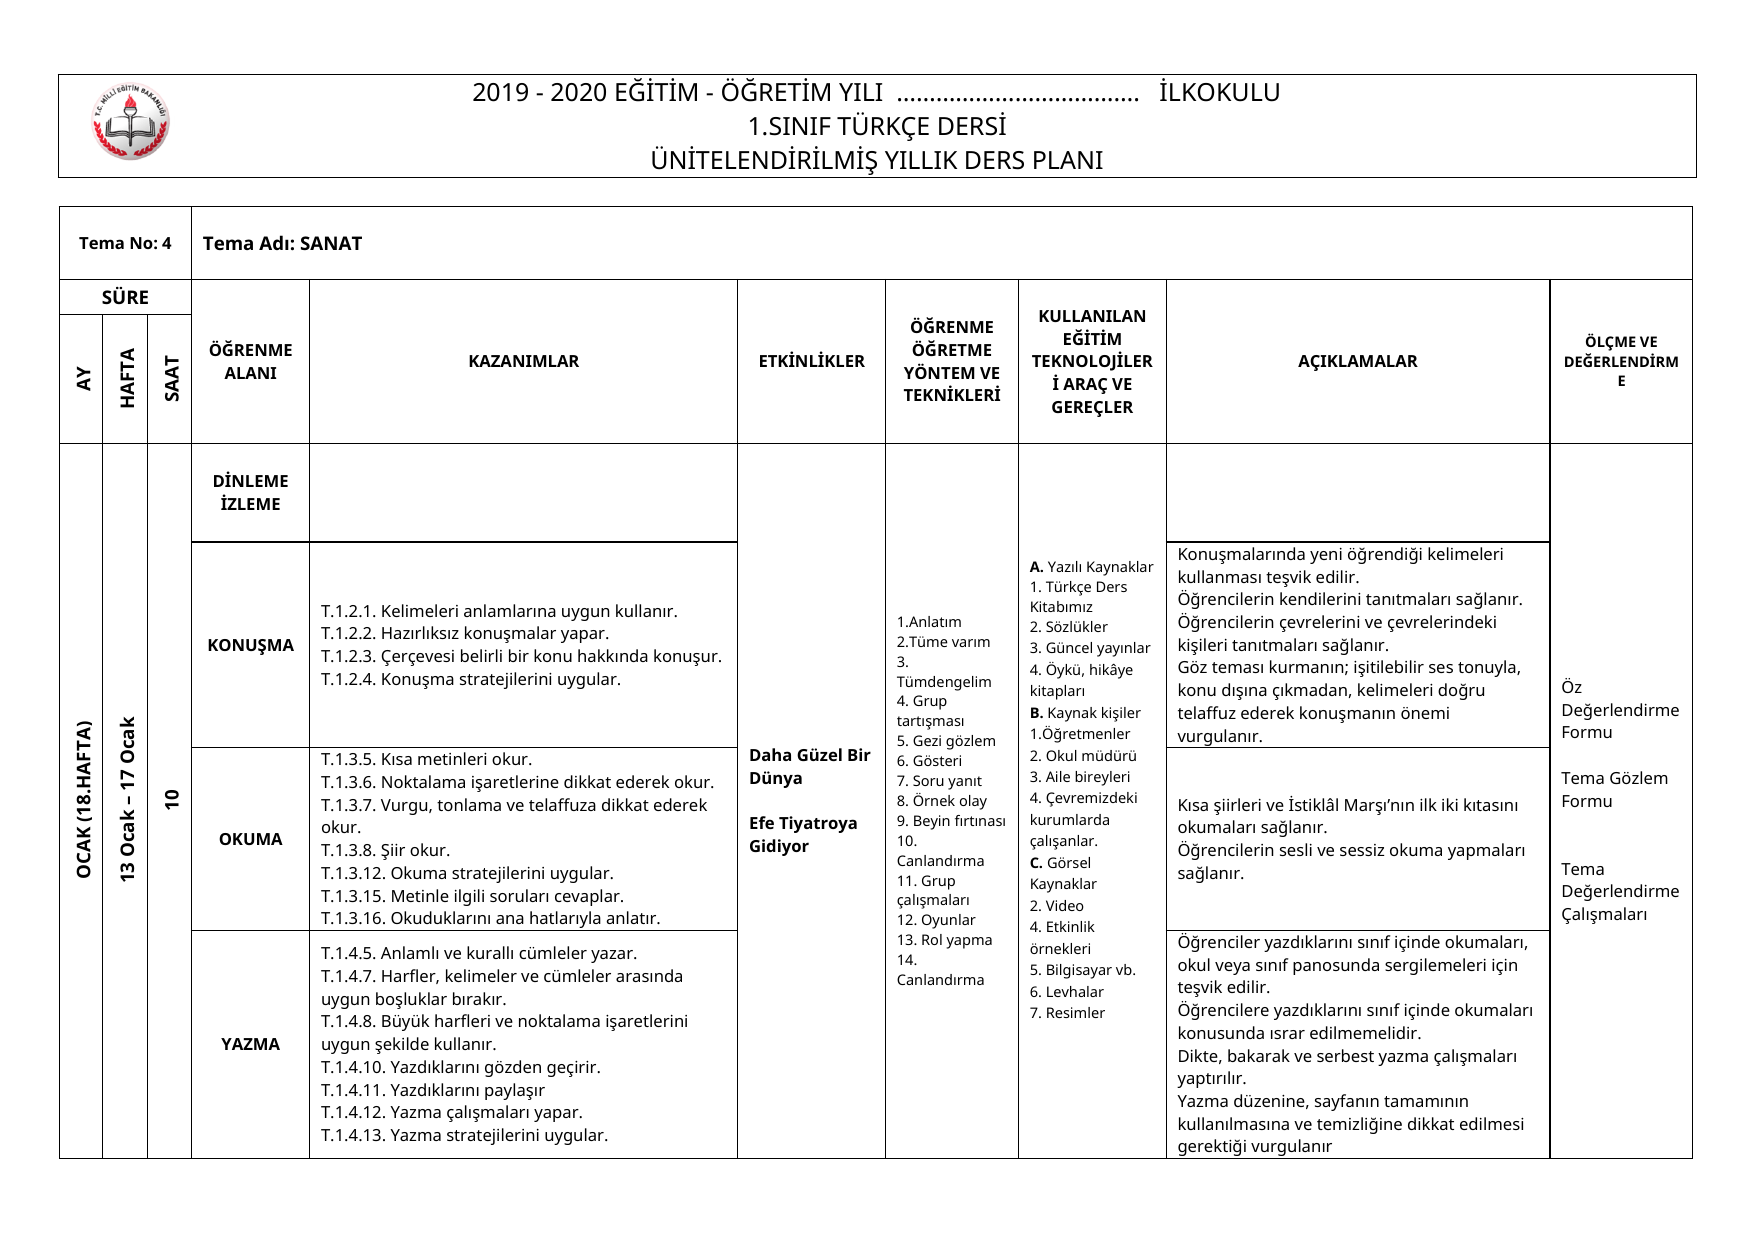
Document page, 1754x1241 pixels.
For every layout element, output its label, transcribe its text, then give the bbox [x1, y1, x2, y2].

table_cell OKUMA [192, 748, 309, 929]
table_cell KAZANIMLAR [310, 280, 737, 443]
table_cell 10 [148, 444, 191, 1158]
table_cell [1167, 444, 1549, 541]
picture [85, 77, 175, 167]
table_cell AY [60, 315, 102, 443]
table_cell [310, 444, 737, 541]
table_cell T.1.2.1. Kelimeleri anlamlarına uygun kullanır. T.1.2.2. Hazırlıksız konuşmalar yapar. T.1.2.3. Çerçevesi belirli bir konu hakkında konuşur. T.1.2.4. Konuşma stratejilerini uygular. [310, 543, 737, 747]
table_cell T.1.4.5. Anlamlı ve kurallı cümleler yazar. T.1.4.7. Harfler, kelimeler ve cümleler arasında uygun boşluklar bırakır. T.1.4.8. Büyük harfleri ve noktalama işaretlerini uygun şekilde kullanır. T.1.4.10. Yazdıklarını gözden geçirir. T.1.4.11. Yazdıklarını paylaşır T.1.4.12. Yazma çalışmaları yapar. T.1.4.13. Yazma stratejilerini uygular. [310, 931, 737, 1158]
table_cell Konuşmalarında yeni öğrendiği kelimeleri kullanması teşvik edilir. Öğrencilerin kendilerini tanıtmaları sağlanır. Öğrencilerin çevrelerini ve çevrelerindeki kişileri tanıtmaları sağlanır. Göz teması kurmanın; işitilebilir ses tonuyla, konu dışına çıkmadan, kelimeleri doğru telaffuz ederek konuşmanın önemi vurgulanır. [1167, 543, 1549, 747]
table_cell KULLANILAN EĞİTİM TEKNOLOJİLERİ ARAÇ VE GEREÇLER [1019, 280, 1166, 443]
table_cell ETKİNLİKLER [738, 280, 885, 443]
table_cell KONUŞMA [192, 543, 309, 747]
table_cell SAAT [148, 315, 191, 443]
table_cell 13 Ocak – 17 Ocak [103, 444, 147, 1158]
table_cell YAZMA [192, 931, 309, 1158]
table_cell 1.Anlatım 2.Tüme varım 3. Tümdengelim 4. Grup tartışması 5. Gezi gözlem 6. Gösteri 7. Soru yanıt 8. Örnek olay 9. Beyin fırtınası 10. Canlandırma 11. Grup çalışmaları 12. Oyunlar 13. Rol yapma 14. Canlandırma [886, 444, 1018, 1158]
table_cell ÖLÇME VE DEĞERLENDİRME [1551, 280, 1692, 443]
table_cell ÖĞRENME ÖĞRETME YÖNTEM VE TEKNİKLERİ [886, 280, 1018, 443]
table_cell Öz Değerlendirme Formu Tema Gözlem Formu Tema Değerlendirme Çalışmaları [1551, 444, 1692, 1158]
table_cell Kısa şiirleri ve İstiklâl Marşı’nın ilk iki kıtasını okumaları sağlanır. Öğrencilerin sesli ve sessiz okuma yapmaları sağlanır. [1167, 748, 1549, 929]
table_cell Daha Güzel Bir Dünya Efe Tiyatroya Gidiyor [738, 444, 885, 1158]
table_cell HAFTA [103, 315, 147, 443]
table_cell T.1.3.5. Kısa metinleri okur. T.1.3.6. Noktalama işaretlerine dikkat ederek okur. T.1.3.7. Vurgu, tonlama ve telaffuza dikkat ederek okur. T.1.3.8. Şiir okur. T.1.3.12. Okuma stratejilerini uygular. T.1.3.15. Metinle ilgili soruları cevaplar. T.1.3.16. Okuduklarını ana hatlarıyla anlatır. [310, 748, 737, 929]
table_cell ÖĞRENME ALANI [192, 280, 309, 443]
table_cell SÜRE [60, 280, 191, 314]
table_cell A. Yazılı Kaynaklar 1. Türkçe Ders Kitabımız 2. Sözlükler 3. Güncel yayınlar 4. Öykü, hikâye kitapları B. Kaynak kişiler 1.Öğretmenler 2. Okul müdürü 3. Aile bireyleri 4. Çevremizdeki kurumlarda çalışanlar. C. Görsel Kaynaklar 2. Video 4. Etkinlik örnekleri 5. Bilgisayar vb. 6. Levhalar 7. Resimler [1019, 444, 1166, 1158]
table_cell OCAK (18.HAFTA) [60, 444, 102, 1158]
table_cell DİNLEME İZLEME [192, 444, 309, 541]
table_cell AÇIKLAMALAR [1167, 280, 1549, 443]
table_cell Öğrenciler yazdıklarını sınıf içinde okumaları, okul veya sınıf panosunda sergilemeleri için teşvik edilir. Öğrencilere yazdıklarını sınıf içinde okumaları konusunda ısrar edilmemelidir. Dikte, bakarak ve serbest yazma çalışmaları yaptırılır. Yazma düzenine, sayfanın tamamının kullanılmasına ve temizliğine dikkat edilmesi gerektiği vurgulanır [1167, 931, 1549, 1158]
table_header Tema No: 4 [60, 207, 191, 279]
table_header Tema Adı: SANAT [192, 207, 1692, 279]
